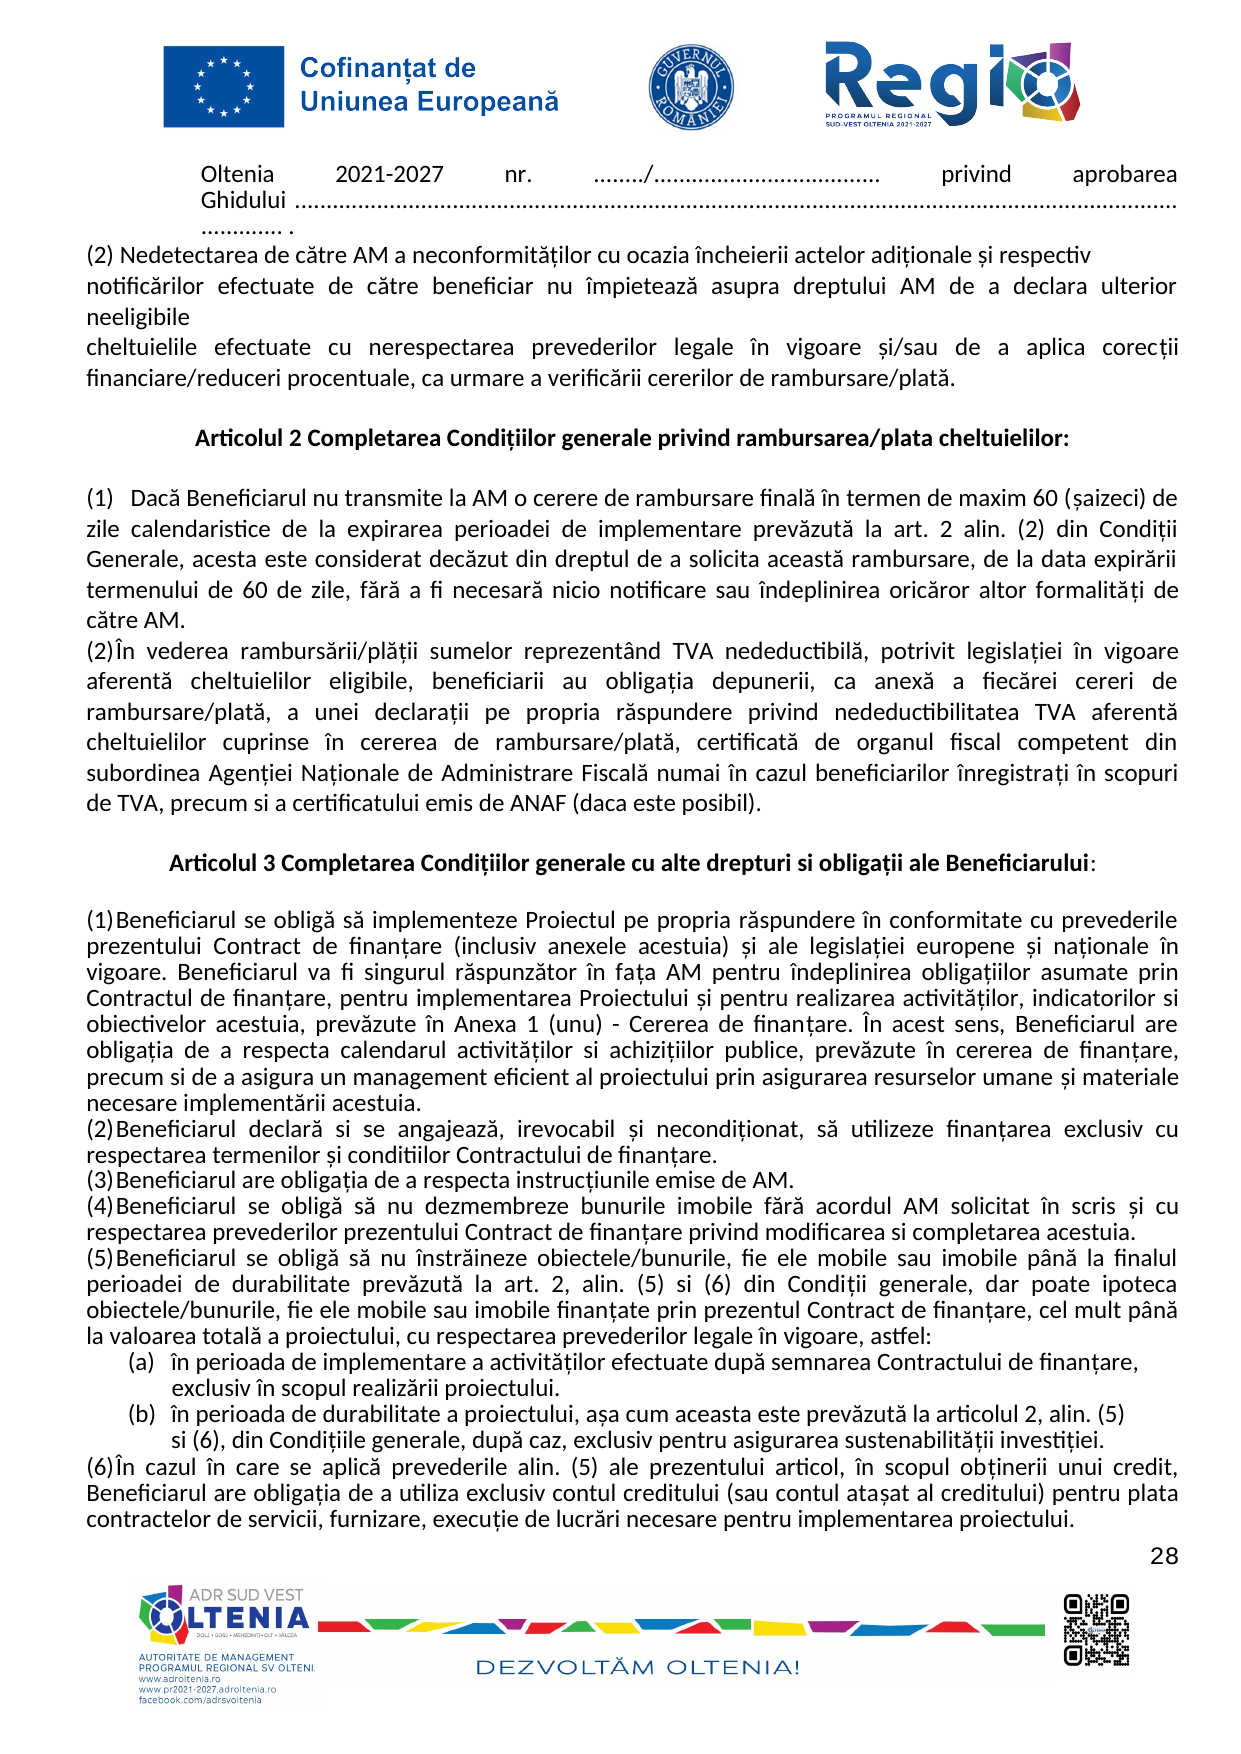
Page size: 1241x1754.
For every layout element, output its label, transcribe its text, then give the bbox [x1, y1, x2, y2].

list Beneficiarul declară si se angajează, irevocabil şi necondiţionat, să utilizeze finanţarea exclusiv cu respectarea termenilor şi conditiilor Contractului de finanţare. [86, 1116, 1179, 1168]
text (2) Nedetectarea de către AM a neconformităților cu ocazia încheierii actelor adiționale și respectiv [86, 239, 1179, 270]
text Articolul 2 Completarea Condiţiilor generale privind rambursarea/plata cheltuielilor: [86, 422, 1179, 452]
text (2) În vederea rambursării/plăţii sumelor reprezentând TVA nedeductibilă, potrivit legislaţiei în vigoare aferentă cheltuielilor eligibile, beneficiarii au obligaţia depunerii, ca anexă a fiecărei cereri de rambursare/plată, a unei declaraţii pe propria răspundere privind nedeductibilitatea TVA aferentă cheltuielilor cuprinse în cererea de rambursare/plată, certificată de organul fiscal competent din subordinea Agenţiei Naţionale de Administrare Fiscală numai în cazul beneficiarilor înregistraţi în scopuri de TVA, precum si a certificatului emis de ANAF (daca este posibil). [86, 635, 1179, 818]
text notificărilor efectuate de către beneficiar nu împietează asupra dreptului AM de a declara ulterior neeligibile [86, 270, 1179, 331]
list Beneficiarul se obligă să nu înstrăineze obiectele/bunurile, fie ele mobile sau imobile până la finalul perioadei de durabilitate prevăzută la art. 2, alin. (5) si (6) din Condiţii generale, dar poate ipoteca obiectele/bunurile, fie ele mobile sau imobile finanţate prin prezentul Contract de finanţare, cel mult până la valoarea totală a proiectului, cu respectarea prevederilor legale în vigoare, astfel: [86, 1246, 1179, 1350]
picture [131, 1582, 1134, 1711]
list În cazul în care se aplică prevederile alin. (5) ale prezentului articol, în scopul obţinerii unui credit, Beneficiarul are obligaţia de a utiliza exclusiv contul creditului (sau contul ataşat al creditului) pentru plata contractelor de servicii, furnizare, execuţie de lucrări necesare pentru implementarea proiectului. [86, 1454, 1179, 1532]
list în perioada de durabilitate a proiectului, aşa cum aceasta este prevăzută la articolul 2, alin. (5) [128, 1402, 1179, 1428]
text (1) Dacă Beneficiarul nu transmite la AM o cerere de rambursare finală în termen de maxim 60 (şaizeci) de zile calendaristice de la expirarea perioadei de implementare prevăzută la art. 2 alin. (2) din Condiții Generale, acesta este considerat decăzut din dreptul de a solicita această rambursare, de la data expirării termenului de 60 de zile, fără a fi necesară nicio notificare sau îndeplinirea oricăror altor formalităţi de către AM. [86, 482, 1179, 635]
picture [645, 42, 739, 132]
list în perioada de implementare a activităţilor efectuate după semnarea Contractului de finanţare, exclusiv în scopul realizării proiectului. [128, 1350, 1179, 1402]
text si (6), din Condiţiile generale, după caz, exclusiv pentru asigurarea sustenabilităţii investiţiei. [86, 1428, 1179, 1454]
list Beneficiarul se obligă să implementeze Proiectul pe propria răspundere în conformitate cu prevederile prezentului Contract de finanţare (inclusiv anexele acestuia) şi ale legislaţiei europene şi naţionale în vigoare. Beneficiarul va fi singurul răspunzător în faţa AM pentru îndeplinirea obligaţiilor asumate prin Contractul de finanţare, pentru implementarea Proiectului şi pentru realizarea activităţilor, indicatorilor si obiectivelor acestuia, prevăzute în Anexa 1 (unu) - Cererea de finanţare. În acest sens, Beneficiarul are obligaţia de a respecta calendarul activităţilor si achiziţiilor publice, prevăzute în cererea de finanţare, precum si de a asigura un management eficient al proiectului prin asigurarea resurselor umane şi materiale necesare implementării acestuia. [86, 908, 1179, 1116]
list Beneficiarul are obligaţia de a respecta instrucţiunile emise de AM. [86, 1168, 1179, 1194]
picture [158, 42, 561, 131]
text cheltuielile efectuate cu nerespectarea prevederilor legale în vigoare și/sau de a aplica corecţii financiare/reduceri procentuale, ca urmare a verificării cererilor de rambursare/plată. [86, 331, 1179, 392]
text Articolul 3 Completarea Condiţiilor generale cu alte drepturi si obligaţii ale Beneficiarului: [86, 848, 1179, 878]
picture [823, 40, 1082, 129]
list Beneficiarul se obligă să nu dezmembreze bunurile imobile fără acordul AM solicitat în scris şi cu respectarea prevederilor prezentului Contract de finanţare privind modificarea si completarea acestuia. [86, 1194, 1179, 1246]
